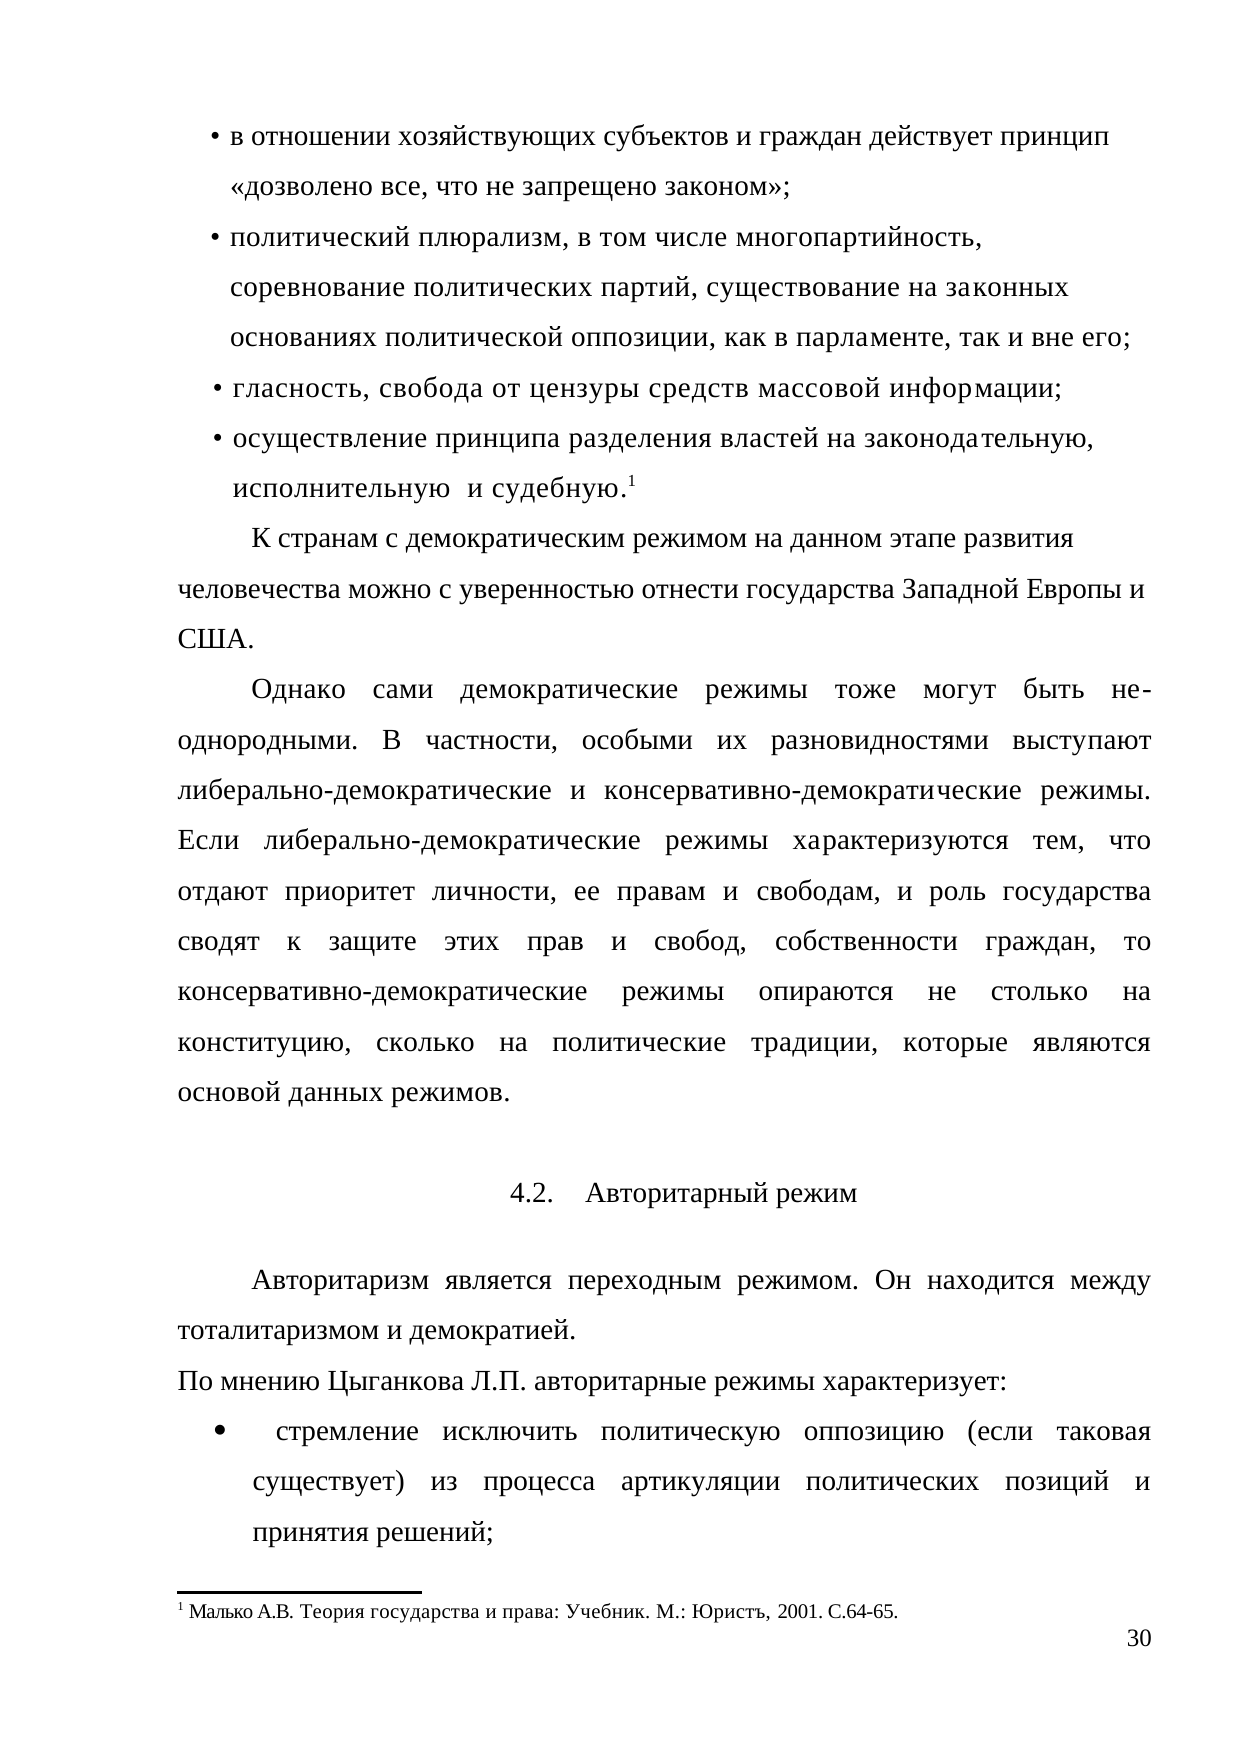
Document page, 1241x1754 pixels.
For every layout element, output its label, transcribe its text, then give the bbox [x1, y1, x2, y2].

text Однако сами демократические режимы тоже могут быть неоднородными. В частности, особыми их разновидностями выступают либерально-демократические и консервативно-демократические режимы. Если либерально-демократические режимы характеризуются тем, что отдают приоритет личности, ее правам и свободам, и роль государства сводят к защите этих прав и свобод, собственности граждан, то консервативно-демократические режимы опираются не столько на конституцию, сколько на политические традиции, которые являются основой данных режимов. [177, 672, 1152, 1108]
list гласность, свобода от цензуры средств массовой информации; [212, 370, 1152, 403]
list осуществление принципа разделения властей на законодательную, исполнительную и судебную. [212, 420, 1152, 504]
list в отношении хозяйствующих субъектов и граждан действует принцип «дозволено все, что не запрещено законом»; [210, 118, 1152, 202]
list стремление исключить политическую оппозицию (если таковая существует) из процесса артикуляции политических позиций и принятия решений; [215, 1413, 1152, 1547]
subtitle Авторитарный режим [216, 1175, 1152, 1208]
list политический плюрализм, в том числе многопартийность, соревнование политических партий, существование на законных основаниях политической оппозиции, как в парламенте, так и вне его; [210, 219, 1152, 353]
text К странам с демократическим режимом на данном этапе развития человечества можно с уверенностью отнести государства Западной Европы и США. [177, 521, 1152, 655]
text Авторитаризм является переходным режимом. Он находится между тоталитаризмом и демократией. [177, 1262, 1152, 1346]
text По мнению Цыганкова Л.П. авторитарные режимы характеризует: [177, 1363, 1152, 1396]
